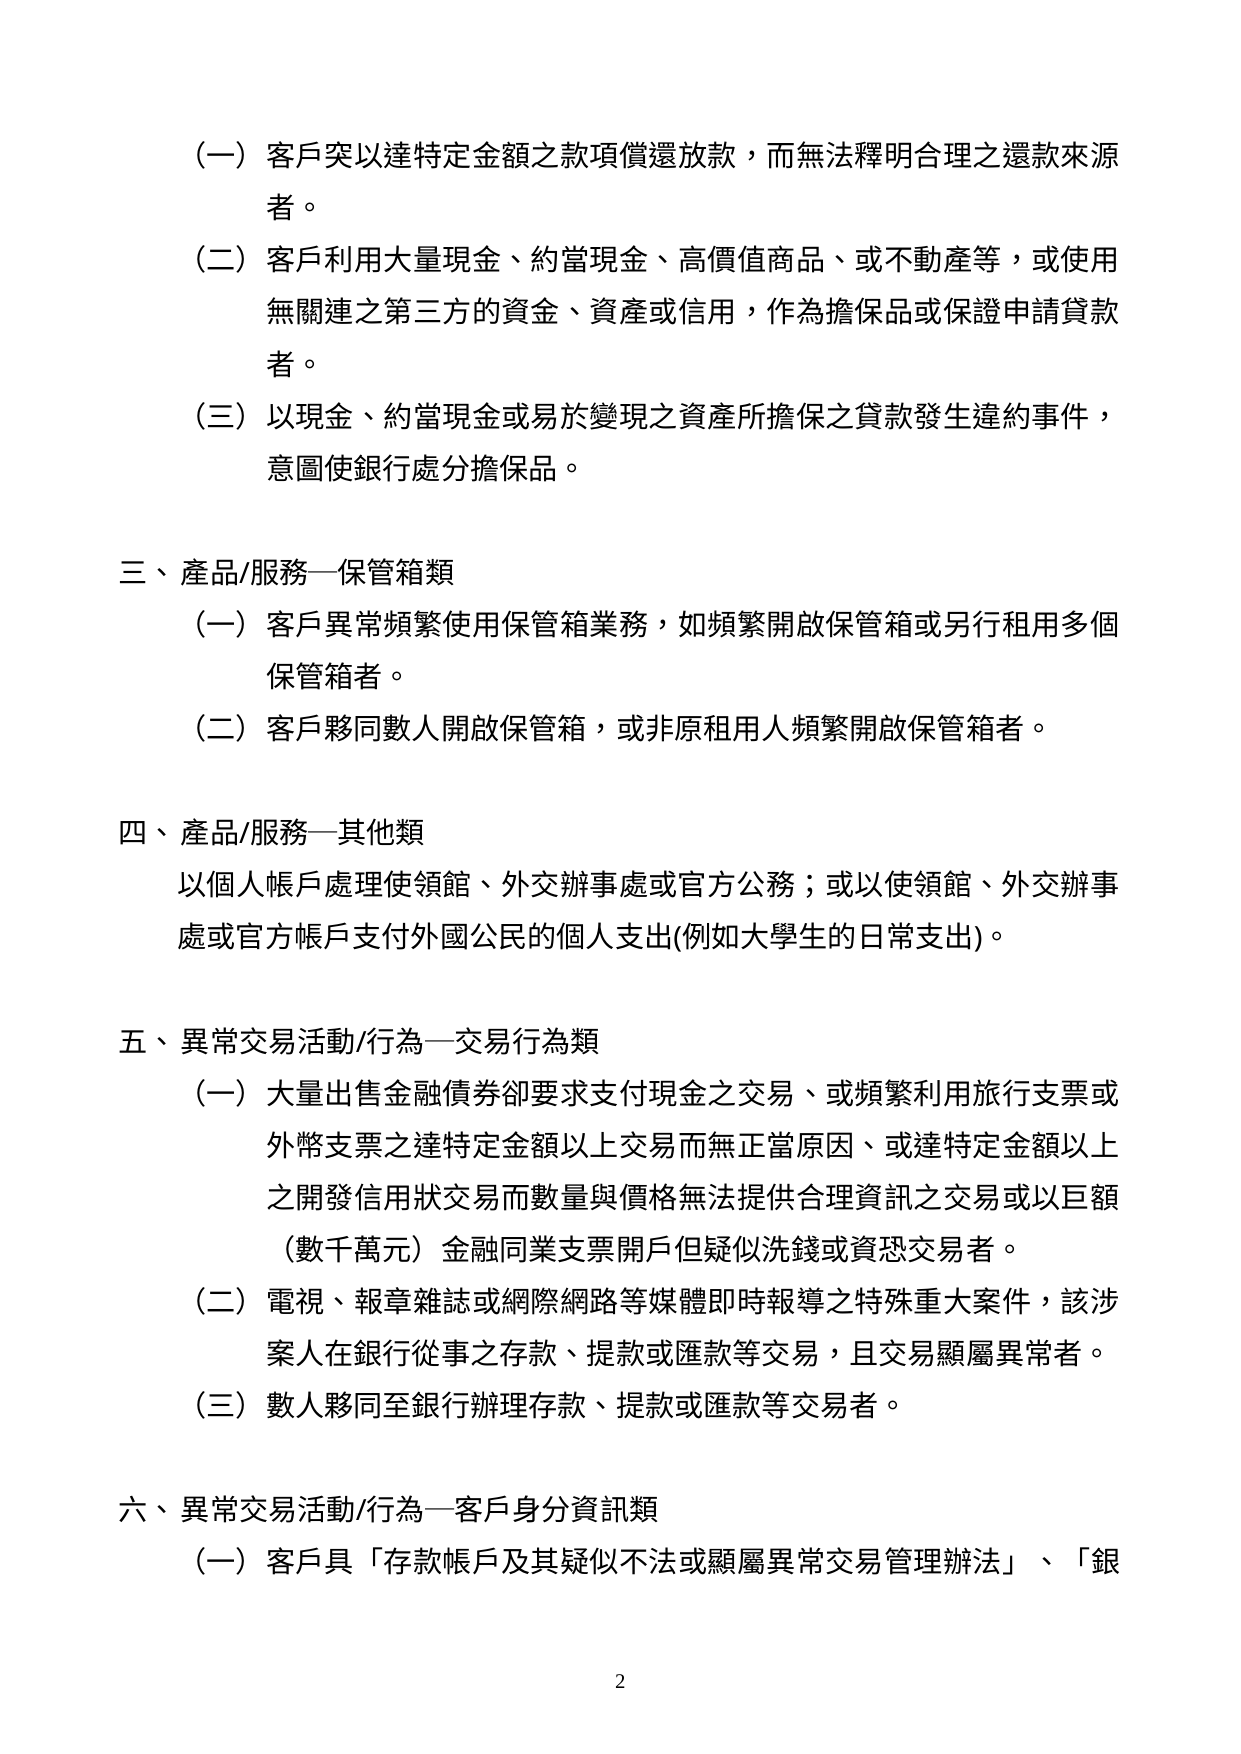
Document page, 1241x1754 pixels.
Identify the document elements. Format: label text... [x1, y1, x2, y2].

list 異常交易活動/行為─客戶身分資訊類 [118, 1479, 1122, 1531]
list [177, 1531, 1122, 1583]
list 客戶利用大量現金、約當現金、高價值商品、或不動產等，或使用無關連之第三方的資金、資產或信用，作為擔保品或保證申請貸款者。 [177, 229, 1122, 385]
list 異常交易活動/行為─交易行為類 [118, 1010, 1122, 1062]
list 電視、報章雜誌或網際網路等媒體即時報導之特殊重大案件，該涉案人在銀行從事之存款、提款或匯款等交易，且交易顯屬異常者。 [177, 1271, 1122, 1375]
text 以個人帳戶處理使領館、外交辦事處或官方公務；或以使領館、外交辦事處或官方帳戶支付外國公民的個人支出(例如大學生的日常支出)。 [177, 854, 1122, 958]
list 大量出售金融債券卻要求支付現金之交易、或頻繁利用旅行支票或外幣支票之達特定金額以上交易而無正當原因、或達特定金額以上之開發信用狀交易而數量與價格無法提供合理資訊之交易或以巨額（數千萬元）金融同業支票開戶但疑似洗錢或資恐交易者。 [177, 1062, 1122, 1271]
list 產品/服務─其他類 [118, 802, 1122, 854]
list 產品/服務─保管箱類 [118, 542, 1122, 594]
list 數人夥同至銀行辦理存款、提款或匯款等交易者。 [177, 1375, 1122, 1427]
list 以現金、約當現金或易於變現之資產所擔保之貸款發生違約事件，意圖使銀行處分擔保品。 [177, 385, 1122, 489]
list 客戶突以達特定金額之款項償還放款，而無法釋明合理之還款來源者。 [177, 125, 1122, 229]
list 客戶異常頻繁使用保管箱業務，如頻繁開啟保管箱或另行租用多個保管箱者。 [177, 594, 1122, 698]
list 客戶夥同數人開啟保管箱，或非原租用人頻繁開啟保管箱者。 [177, 698, 1122, 750]
